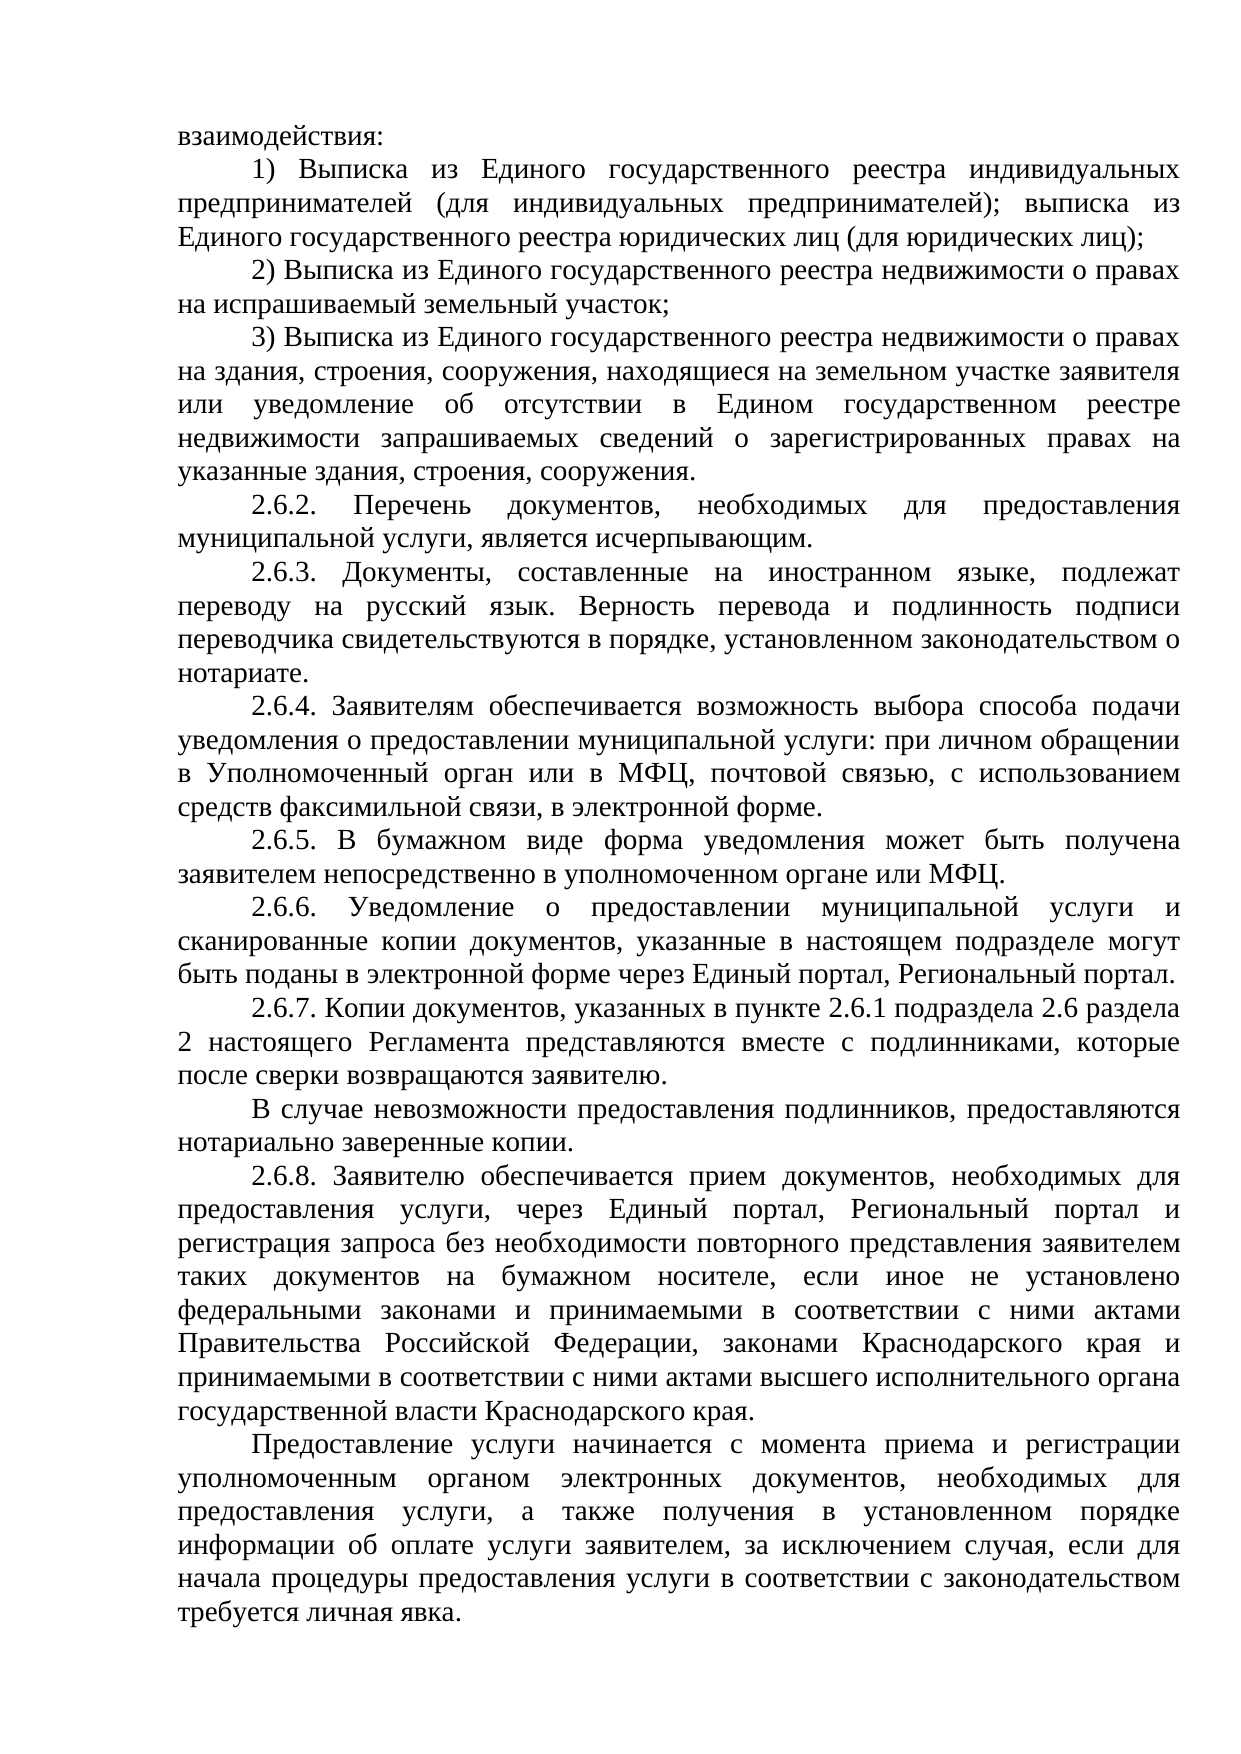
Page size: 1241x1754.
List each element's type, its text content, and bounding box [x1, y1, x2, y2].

text 2.6.8. Заявителю обеспечивается прием документов, необходимых для предоставления услуги, через Единый портал, Региональный портал и регистрация запроса без необходимости повторного представления заявителем таких документов на бумажном носителе, если иное не установлено федеральными законами и принимаемыми в соответствии с ними актами Правительства Российской Федерации, законами Краснодарского края и принимаемыми в соответствии с ними актами высшего исполнительного органа государственной власти Краснодарского края. [177, 1158, 1181, 1426]
text 2) Выписка из Единого государственного реестра недвижимости о правах на испрашиваемый земельный участок; [177, 252, 1181, 319]
text В случае невозможности предоставления подлинников, предоставляются нотариально заверенные копии. [177, 1091, 1181, 1158]
text 2.6.4. Заявителям обеспечивается возможность выбора способа подачи уведомления о предоставлении муниципальной услуги: при личном обращении в Уполномоченный орган или в МФЦ, почтовой связью, с использованием средств факсимильной связи, в электронной форме. [177, 688, 1181, 822]
text 2.6.5. В бумажном виде форма уведомления может быть получена заявителем непосредственно в уполномоченном органе или МФЦ. [177, 822, 1181, 889]
text 2.6.6. Уведомление о предоставлении муниципальной услуги и сканированные копии документов, указанные в настоящем подразделе могут быть поданы в электронной форме через Единый портал, Региональный портал. [177, 889, 1181, 990]
text 2.6.7. Копии документов, указанных в пункте 2.6.1 подраздела 2.6 раздела 2 настоящего Регламента представляются вместе с подлинниками, которые после сверки возвращаются заявителю. [177, 990, 1181, 1091]
text 1) Выписка из Единого государственного реестра индивидуальных предпринимателей (для индивидуальных предпринимателей); выписка из Единого государственного реестра юридических лиц (для юридических лиц); [177, 152, 1181, 252]
text 3) Выписка из Единого государственного реестра недвижимости о правах на здания, строения, сооружения, находящиеся на земельном участке заявителя или уведомление об отсутствии в Едином государственном реестре недвижимости запрашиваемых сведений о зарегистрированных правах на указанные здания, строения, сооружения. [177, 319, 1181, 487]
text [177, 118, 1181, 152]
text Предоставление услуги начинается с момента приема и регистрации уполномоченным органом электронных документов, необходимых для предоставления услуги, а также получения в установленном порядке информации об оплате услуги заявителем, за исключением случая, если для начала процедуры предоставления услуги в соответствии с законодательством требуется личная явка. [177, 1426, 1181, 1627]
text 2.6.2. Перечень документов, необходимых для предоставления муниципальной услуги, является исчерпывающим. [177, 487, 1181, 554]
text 2.6.3. Документы, составленные на иностранном языке, подлежат переводу на русский язык. Верность перевода и подлинность подписи переводчика свидетельствуются в порядке, установленном законодательством о нотариате. [177, 554, 1181, 688]
